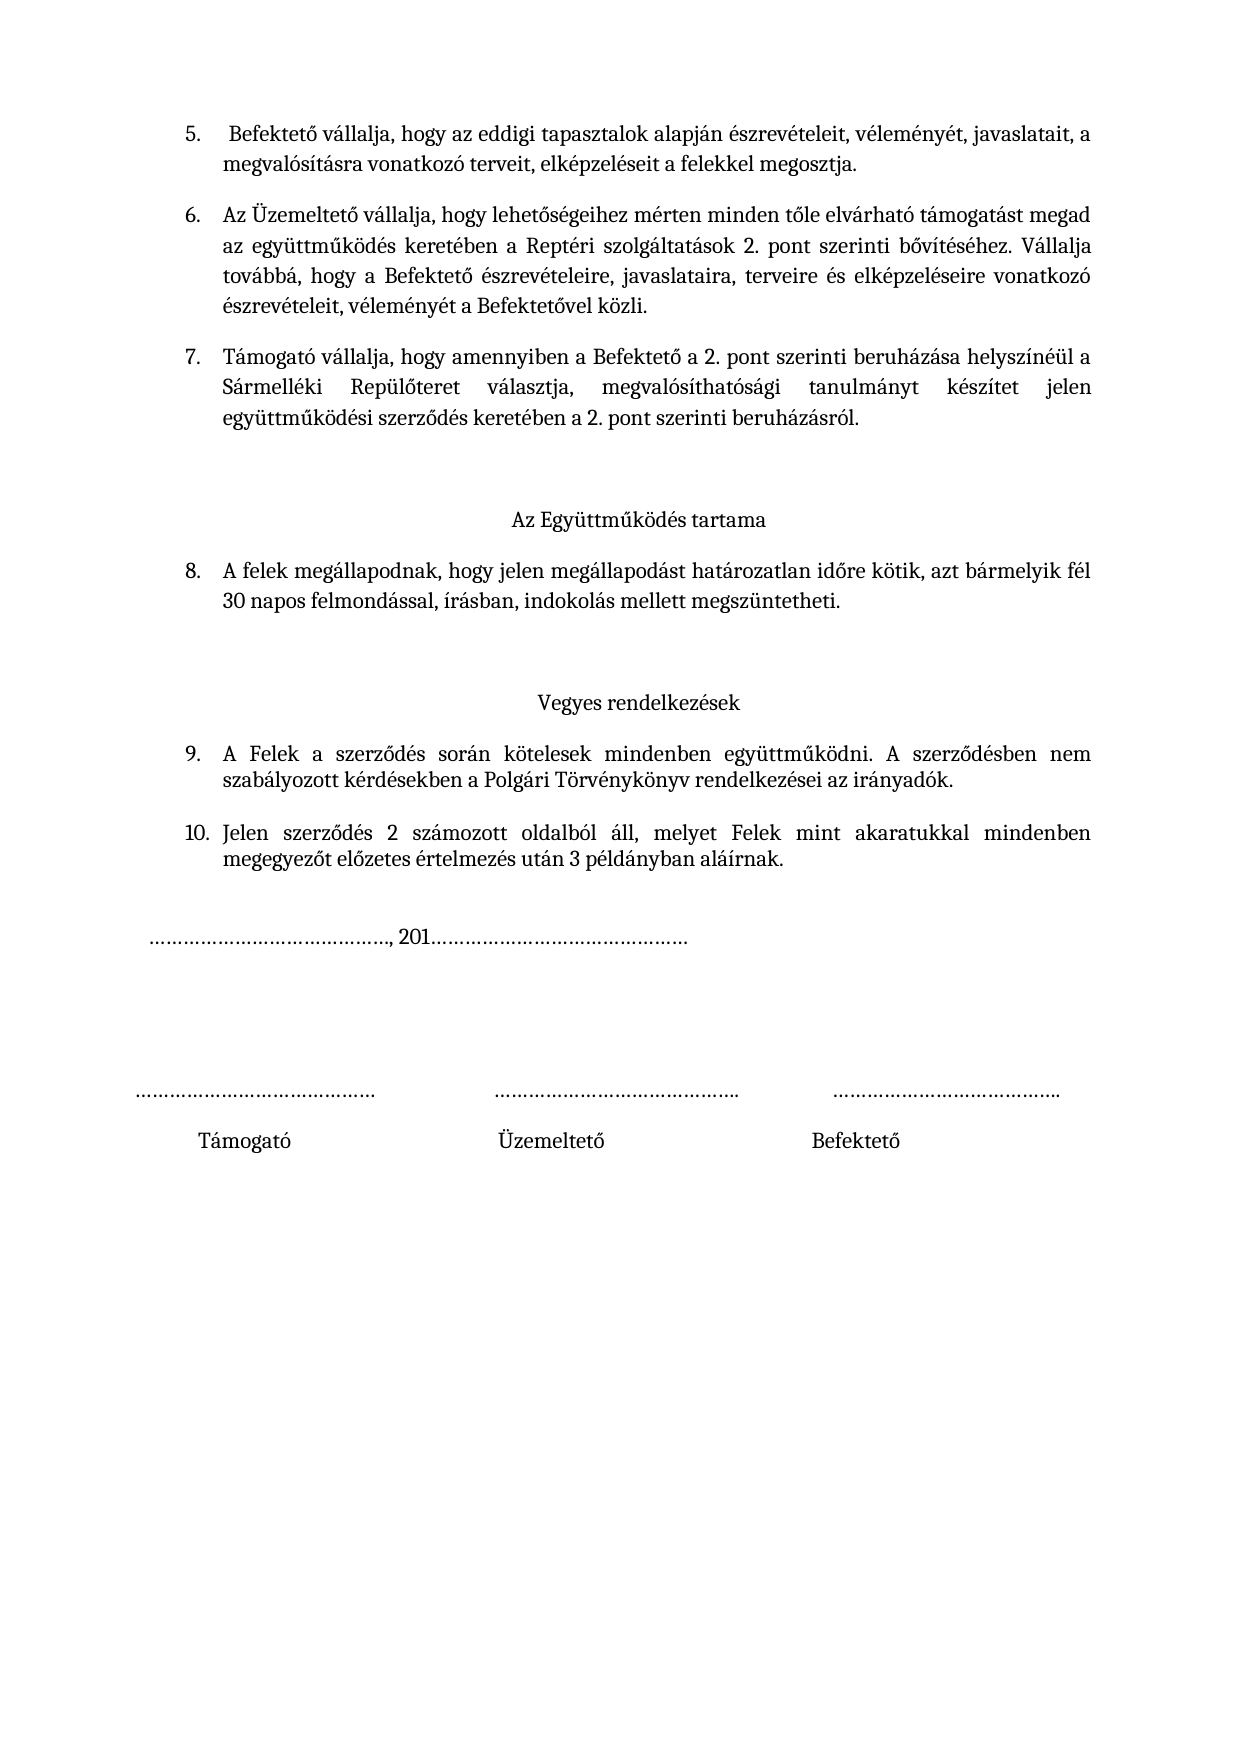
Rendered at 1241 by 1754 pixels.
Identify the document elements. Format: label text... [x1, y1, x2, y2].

list Befektető vállalja, hogy az eddigi tapasztalok alapján észrevételeit, véleményét, javaslatait, a megvalósításra vonatkozó terveit, elképzeléseit a felekkel megosztja. [185, 121, 1093, 178]
text Támogató Üzemeltető Befektető [148, 1128, 1093, 1154]
text …………………………………… ……………………………………. …………………………………. [129, 1077, 1104, 1103]
list Támogató vállalja, hogy amennyiben a Befektető a 2. pont szerinti beruházása helyszínéül a Sármelléki Repülőteret választja, megvalósíthatósági tanulmányt készítet jelen együttműködési szerződés keretében a 2. pont szerinti beruházásról. [185, 344, 1093, 431]
text ……………………………………, 201……………………………………… [148, 924, 1093, 950]
list A Felek a szerződés során kötelesek mindenben együttműködni. A szerződésben nem szabályozott kérdésekben a Polgári Törvénykönyv rendelkezései az irányadók. [185, 741, 1093, 793]
list Az Együttműködés tartama [185, 506, 1093, 533]
list Vegyes rendelkezések [185, 690, 1093, 716]
list A felek megállapodnak, hogy jelen megállapodást határozatlan időre kötik, azt bármelyik fél 30 napos felmondással, írásban, indokolás mellett megszüntetheti. [185, 557, 1093, 614]
list Jelen szerződés 2 számozott oldalból áll, melyet Felek mint akaratukkal mindenben megegyezőt előzetes értelmezés után 3 példányban aláírnak. [185, 820, 1093, 873]
list Az Üzemeltető vállalja, hogy lehetőségeihez mérten minden tőle elvárható támogatást megad az együttműködés keretében a Reptéri szolgáltatások 2. pont szerinti bővítéséhez. Vállalja továbbá, hogy a Befektető észrevételeire, javaslataira, terveire és elképzeléseire vonatkozó észrevételeit, véleményét a Befektetővel közli. [185, 202, 1093, 319]
